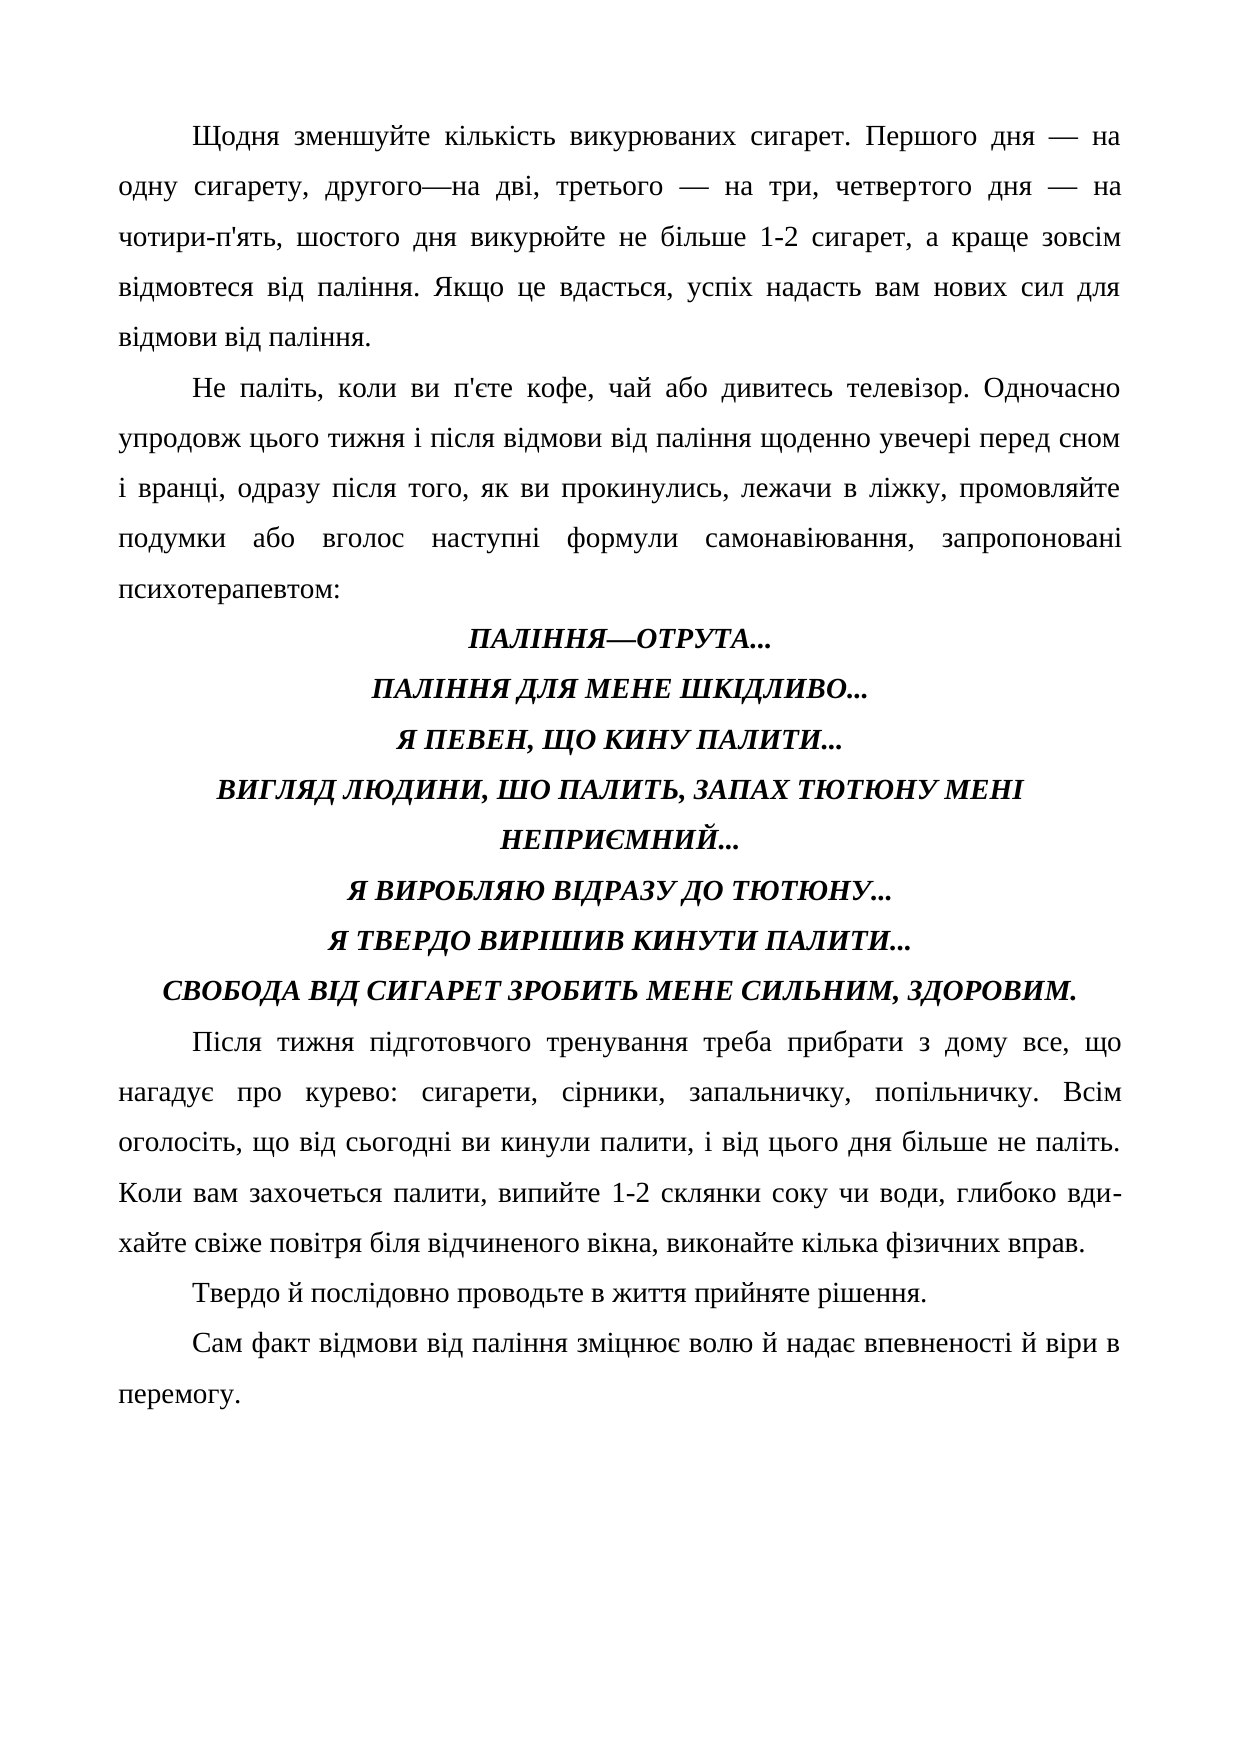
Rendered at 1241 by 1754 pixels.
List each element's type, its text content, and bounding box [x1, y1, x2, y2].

text ПАЛІННЯ ДЛЯ МЕНЕ ШКІДЛИВО... [118, 672, 1122, 705]
text Я ПЕВЕН, ЩО КИНУ ПАЛИТИ... [118, 722, 1122, 755]
text ВИГЛЯД ЛЮДИНИ, ШО ПАЛИТЬ, ЗАПАХ ТЮТЮНУ МЕНІ НЕПРИЄМНИЙ... [118, 772, 1122, 856]
text Я ТВЕРДО ВИРІШИВ КИНУТИ ПАЛИТИ... [118, 923, 1122, 957]
text Щодня зменшуйте кількість викурюваних сигарет. Першого дня — на одну сигарету, другого—на дві, третього — на три, четвертого дня — на чотири-п'ять, шостого дня викурюйте не більше 1-2 сигарет, а краще зовсім відмовтеся від паління. Якщо це вдасться, успіх надасть вам нових сил для відмови від паління. [118, 118, 1122, 353]
text СВОБОДА ВІД СИГАРЕТ ЗРОБИТЬ МЕНЕ СИЛЬНИМ, ЗДОРОВИМ. [118, 973, 1122, 1007]
text ПАЛІННЯ—ОТРУТА... [118, 621, 1122, 655]
text Після тижня підготовчого тренування треба прибрати з дому все, що нагадує про курево: сигарети, сірники, запальничку, попільничку. Всім оголосіть, що від сьогодні ви кинули палити, і від цього дня більше не паліть. Коли вам захочеться палити, випийте 1-2 склянки соку чи води, глибоко вдихайте свіже повітря біля відчиненого вікна, виконайте кілька фізичних вправ. [118, 1024, 1122, 1258]
text Не паліть, коли ви п'єте кофе, чай або дивитесь телевізор. Одночасно упродовж цього тижня і після відмови від паління щоденно увечері перед сном і вранці, одразу після того, як ви прокинулись, лежачи в ліжку, промовляйте подумки або вголос наступні формули самонавіювання, запропоновані психотерапевтом: [118, 370, 1122, 604]
text Я ВИРОБЛЯЮ ВІДРАЗУ ДО ТЮТЮНУ... [118, 873, 1122, 906]
text Сам факт відмови від паління зміцнює волю й надає впевненості й віри в перемогу. [118, 1326, 1122, 1409]
text Твердо й послідовно проводьте в життя прийняте рішення. [118, 1275, 1122, 1309]
